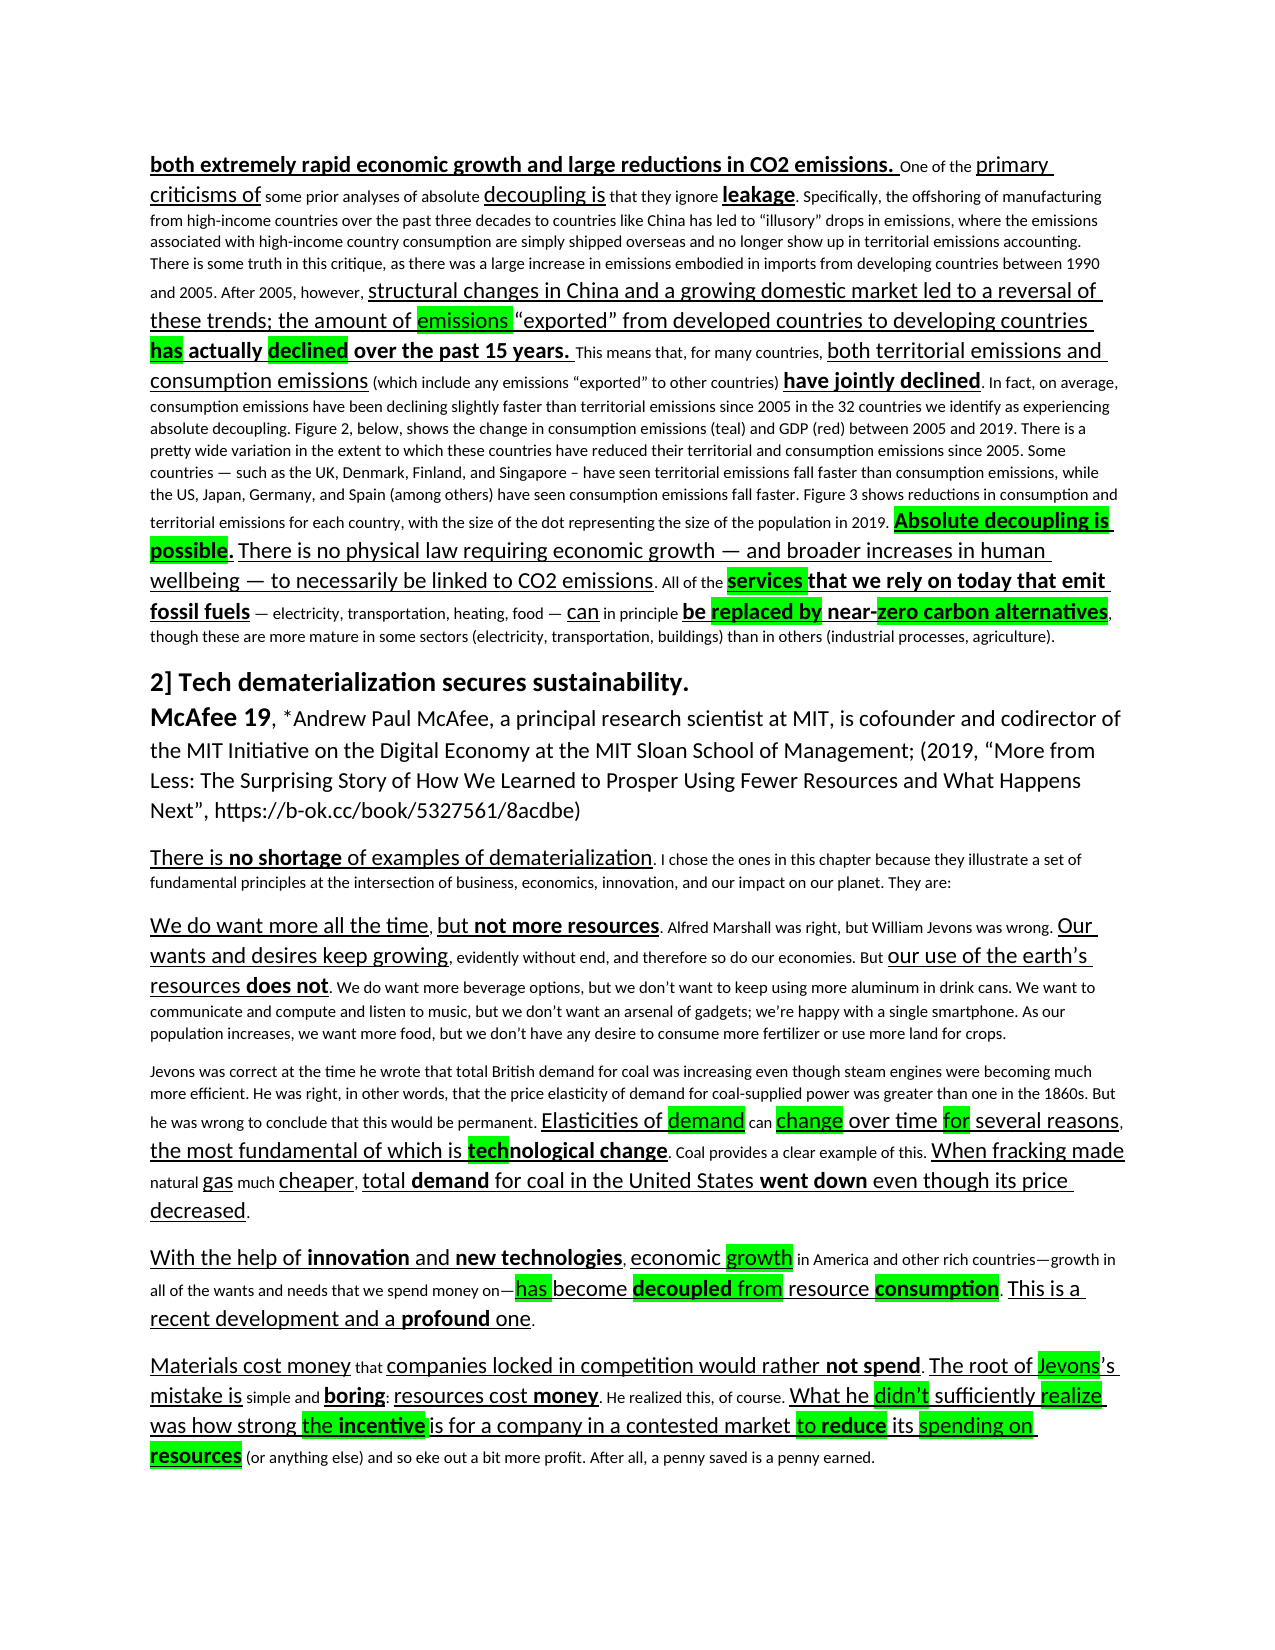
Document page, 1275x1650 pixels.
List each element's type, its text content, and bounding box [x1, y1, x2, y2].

text McAfee 19, *Andrew Paul McAfee, a principal research scientist at MIT, is cofounder and codirector of the MIT Initiative on the Digital Economy at the MIT Sloan School of Management; (2019, “More from Less: The Surprising Story of How We Learned to Prosper Using Fewer Resources and What Happens Next”, https://b-ok.cc/book/5327561/8acdbe) [150, 701, 1125, 824]
subtitle 2] Tech dematerialization secures sustainability. [150, 665, 1125, 698]
text Materials cost money that companies locked in competition would rather not spend. The root of Jevons’s mistake is simple and boring: resources cost money. He realized this, of course. What he didn’t sufficiently realize was how strong the incentive is for a company in a contested market to reduce its spending on resources (or anything else) and so eke out a bit more profit. After all, a penny saved is a penny earned. [150, 1351, 1125, 1469]
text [150, 150, 1125, 647]
text Jevons was correct at the time he wrote that total British demand for coal was increasing even though steam engines were becoming much more efficient. He was right, in other words, that the price elasticity of demand for coal-supplied power was greater than one in the 1860s. But he was wrong to conclude that this would be permanent. Elasticities of demand can change over time for several reasons, the most fundamental of which is technological change. Coal provides a clear example of this. When fracking made natural gas much cheaper, total demand for coal in the United States went down even though its price decreased. [150, 1062, 1125, 1225]
text With the help of innovation and new technologies, economic growth in America and other rich countries—growth in all of the wants and needs that we spend money on—has become decoupled from resource consumption. This is a recent development and a profound one. [150, 1243, 1125, 1332]
text There is no shortage of examples of dematerialization. I chose the ones in this chapter because they illustrate a set of fundamental principles at the intersection of business, economics, innovation, and our impact on our planet. They are: [150, 843, 1125, 893]
text We do want more all the time, but not more resources. Alfred Marshall was right, but William Jevons was wrong. Our wants and desires keep growing, evidently without end, and therefore so do our economies. But our use of the earth’s resources does not. We do want more beverage options, but we don’t want to keep using more aluminum in drink cans. We want to communicate and compute and listen to music, but we don’t want an arsenal of gadgets; we’re happy with a single smartphone. As our population increases, we want more food, but we don’t have any desire to consume more fertilizer or use more land for crops. [150, 911, 1125, 1043]
